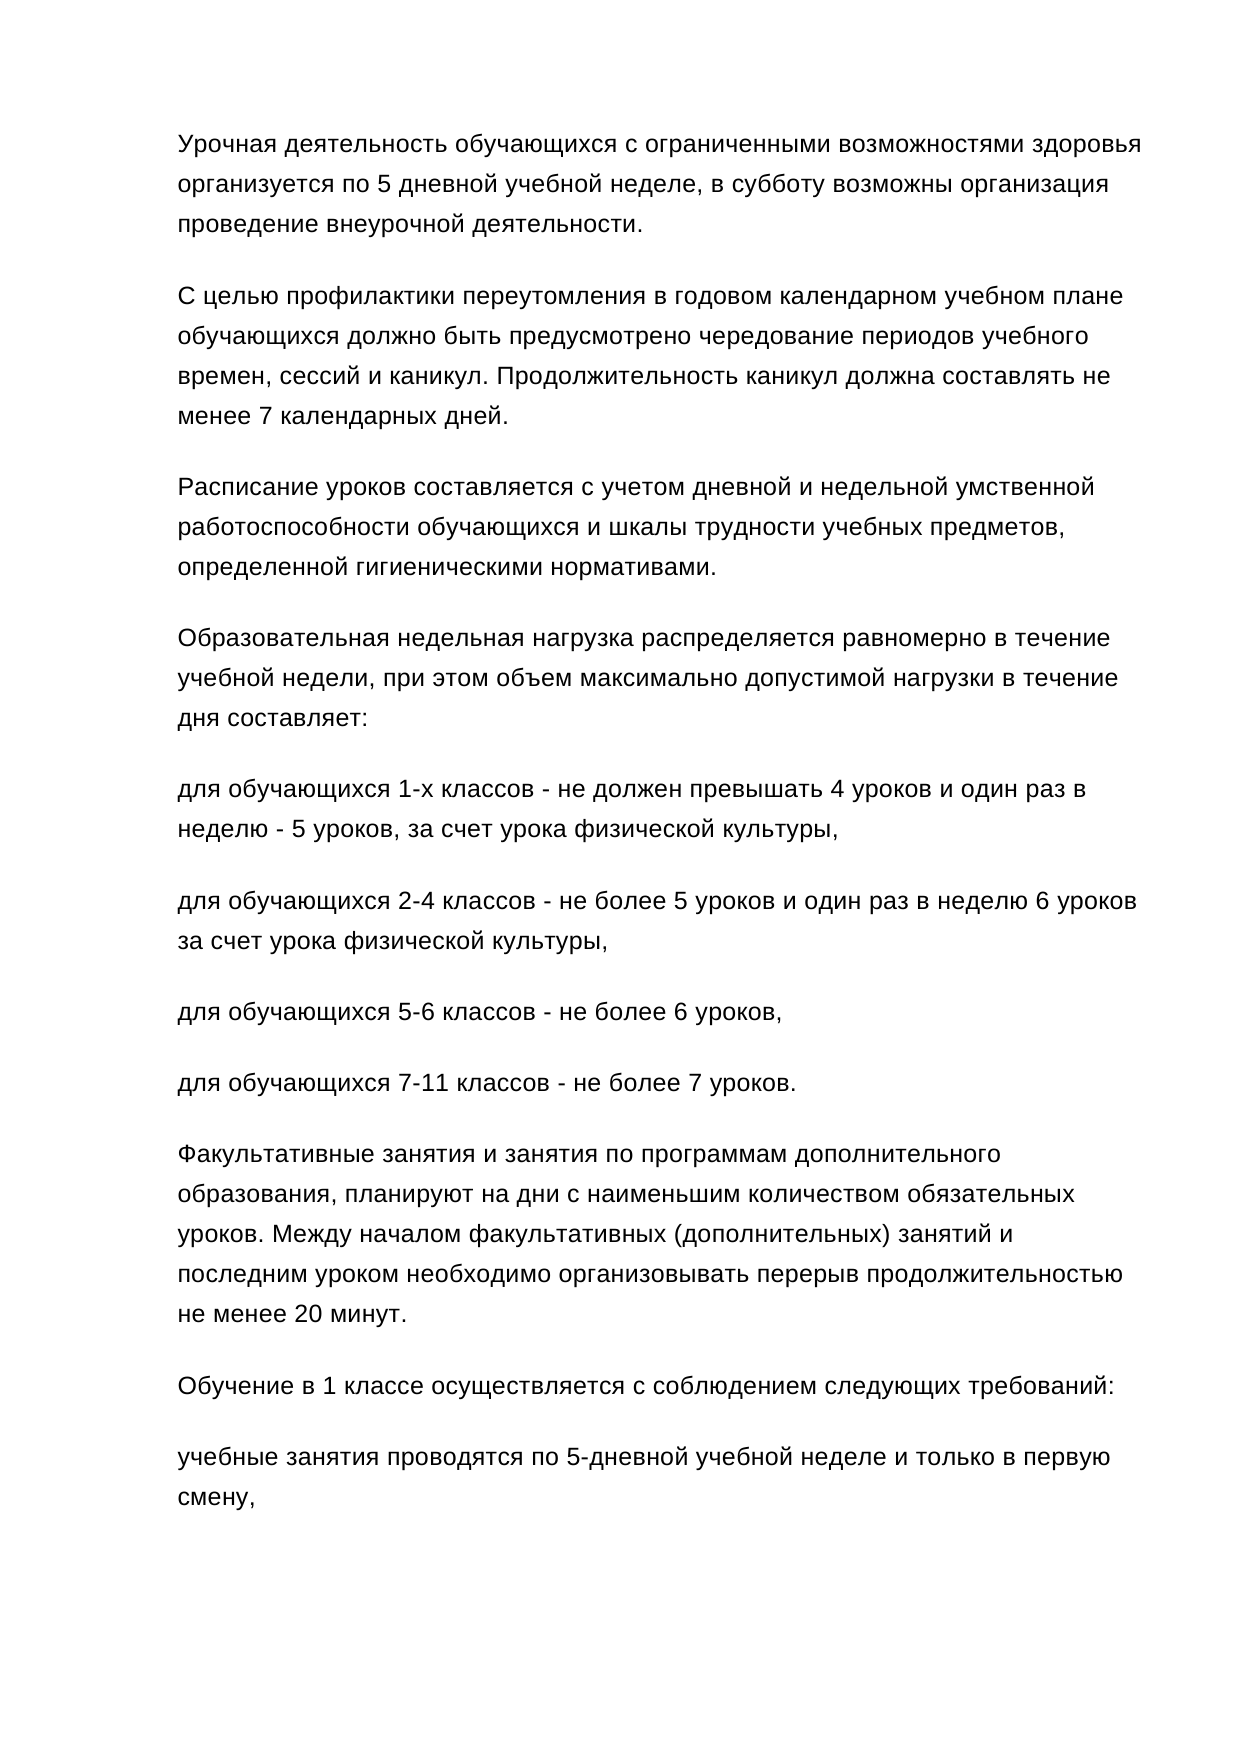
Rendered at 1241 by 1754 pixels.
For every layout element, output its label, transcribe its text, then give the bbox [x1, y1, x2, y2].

text для обучающихся 1-х классов - не должен превышать 4 уроков и один раз в неделю - 5 уроков, за счет урока физической культуры, [177, 763, 1152, 843]
text С целью профилактики переутомления в годовом календарном учебном плане обучающихся должно быть предусмотрено чередование периодов учебного времен, сессий и каникул. Продолжительность каникул должна составлять не менее 7 календарных дней. [177, 269, 1152, 429]
text Урочная деятельность обучающихся с ограниченными возможностями здоровья организуется по 5 дневной учебной неделе, в субботу возможны организация проведение внеурочной деятельности. [177, 118, 1152, 238]
text Образовательная недельная нагрузка распределяется равномерно в течение учебной недели, при этом объем максимально допустимой нагрузки в течение дня составляет: [177, 612, 1152, 732]
text Обучение в 1 классе осуществляется с соблюдением следующих требований: [177, 1359, 1152, 1399]
text учебные занятия проводятся по 5-дневной учебной неделе и только в первую смену, [177, 1431, 1152, 1511]
text для обучающихся 7-11 классов - не более 7 уроков. [177, 1057, 1152, 1097]
text Расписание уроков составляется с учетом дневной и недельной умственной работоспособности обучающихся и шкалы трудности учебных предметов, определенной гигиеническими нормативами. [177, 461, 1152, 581]
text для обучающихся 5-6 классов - не более 6 уроков, [177, 986, 1152, 1026]
text Факультативные занятия и занятия по программам дополнительного образования, планируют на дни с наименьшим количеством обязательных уроков. Между началом факультативных (дополнительных) занятий и последним уроком необходимо организовывать перерыв продолжительностью не менее 20 минут. [177, 1128, 1152, 1328]
text для обучающихся 2-4 классов - не более 5 уроков и один раз в неделю 6 уроков за счет урока физической культуры, [177, 874, 1152, 954]
